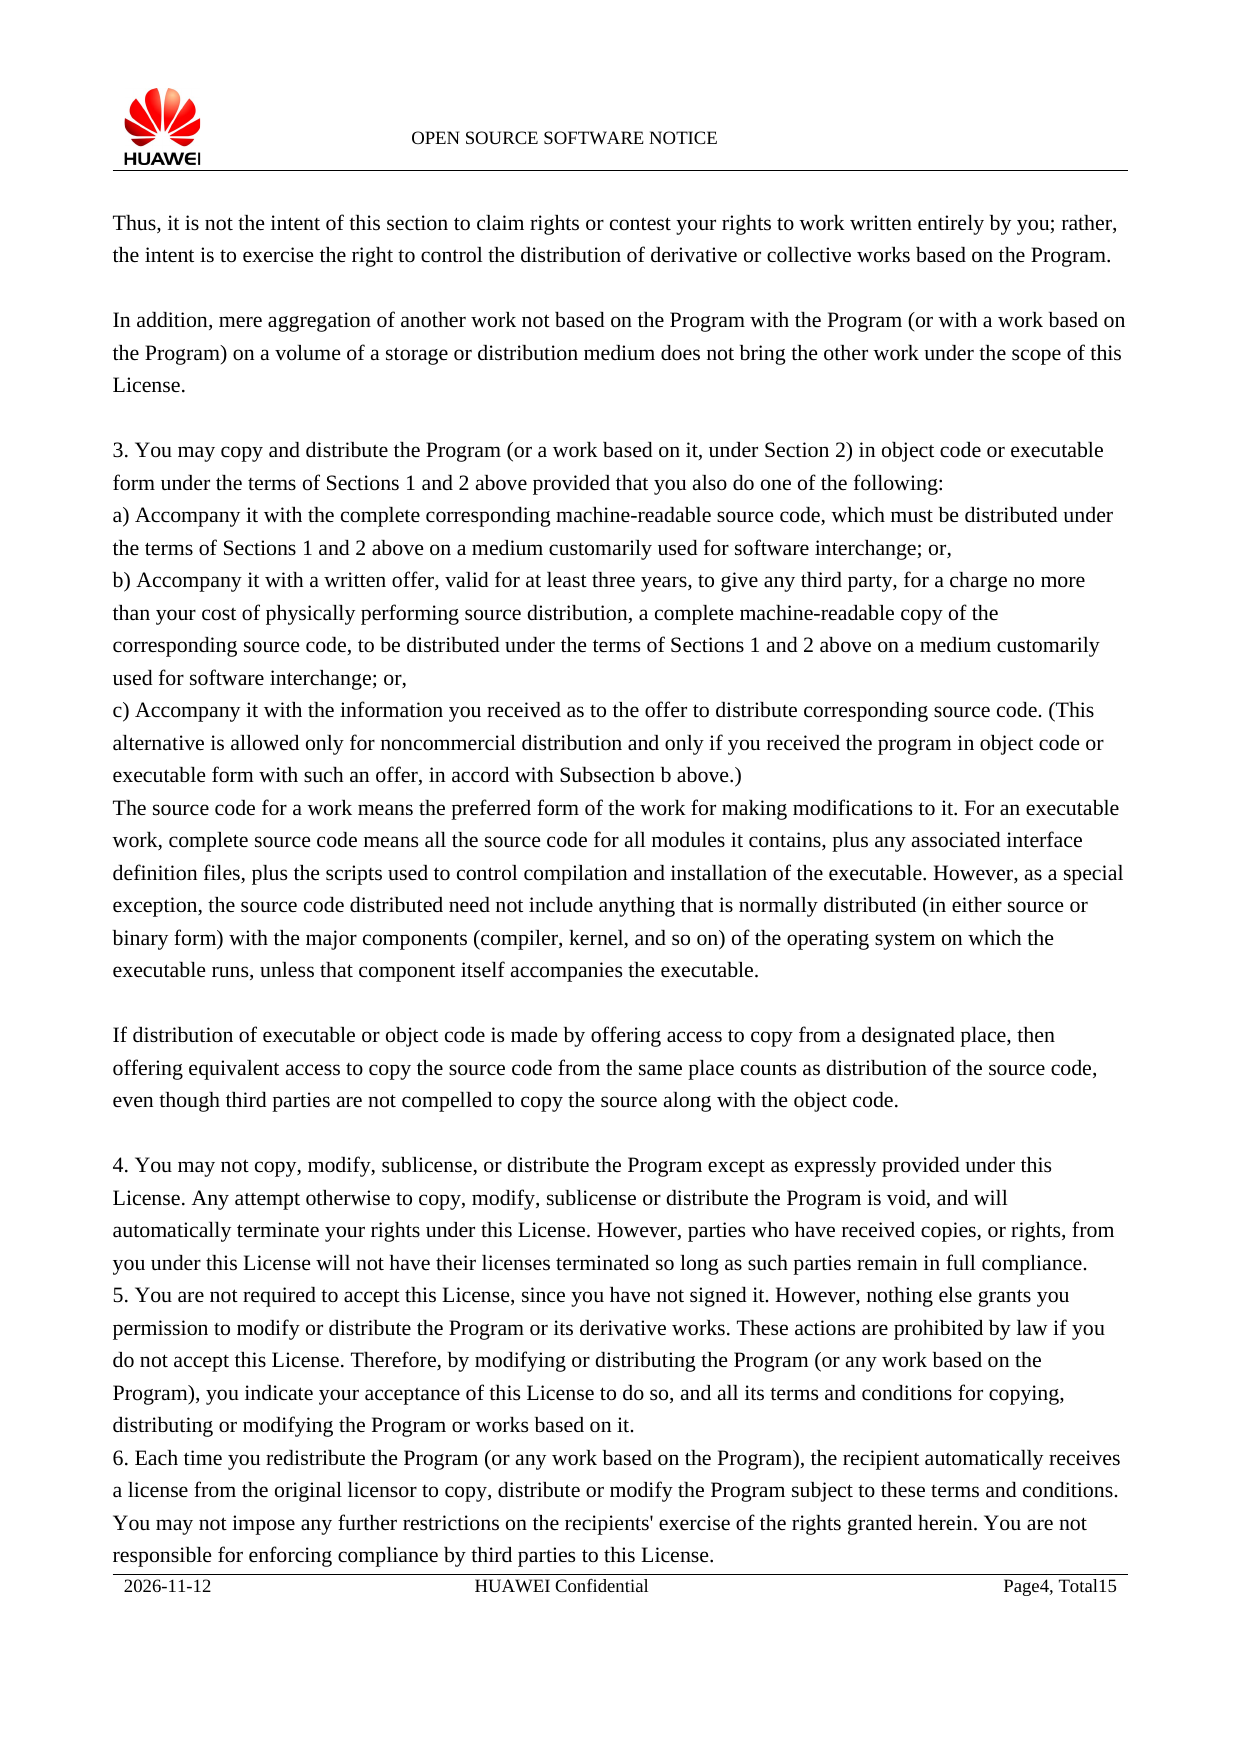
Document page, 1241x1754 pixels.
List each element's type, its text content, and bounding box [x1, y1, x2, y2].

text Thus, it is not the intent of this section to claim rights or contest your rights to work written entirely by you; rather, the intent is to exercise the right to control the distribution of derivative or collective works based on the Program. [112, 206, 1128, 271]
text The source code for a work means the preferred form of the work for making modifications to it. For an executable work, complete source code means all the source code for all modules it contains, plus any associated interface definition files, plus the scripts used to control compilation and installation of the executable. However, as a special exception, the source code distributed need not include anything that is normally distributed (in either source or binary form) with the major components (compiler, kernel, and so on) of the operating system on which the executable runs, unless that component itself accompanies the executable. [112, 791, 1128, 986]
text 4. You may not copy, modify, sublicense, or distribute the Program except as expressly provided under this License. Any attempt otherwise to copy, modify, sublicense or distribute the Program is void, and will automatically terminate your rights under this License. However, parties who have received copies, or rights, from you under this License will not have their licenses terminated so long as such parties remain in full compliance. [112, 1149, 1128, 1279]
picture [124, 88, 201, 165]
text a) Accompany it with the complete corresponding machine-readable source code, which must be distributed under the terms of Sections 1 and 2 above on a medium customarily used for software interchange; or, [112, 499, 1128, 564]
text 5. You are not required to accept this License, since you have not signed it. However, nothing else grants you permission to modify or distribute the Program or its derivative works. These actions are prohibited by law if you do not accept this License. Therefore, by modifying or distributing the Program (or any work based on the Program), you indicate your acceptance of this License to do so, and all its terms and conditions for copying, distributing or modifying the Program or works based on it. [112, 1279, 1128, 1441]
text 3. You may copy and distribute the Program (or a work based on it, under Section 2) in object code or executable form under the terms of Sections 1 and 2 above provided that you also do one of the following: [112, 434, 1128, 499]
text In addition, mere aggregation of another work not based on the Program with the Program (or with a work based on the Program) on a volume of a storage or distribution medium does not bring the other work under the scope of this License. [112, 304, 1128, 401]
text c) Accompany it with the information you received as to the offer to distribute corresponding source code. (This alternative is allowed only for noncommercial distribution and only if you received the program in object code or executable form with such an offer, in accord with Subsection b above.) [112, 694, 1128, 791]
text 6. Each time you redistribute the Program (or any work based on the Program), the recipient automatically receives a license from the original licensor to copy, distribute or modify the Program subject to these terms and conditions. You may not impose any further restrictions on the recipients' exercise of the rights granted herein. You are not responsible for enforcing compliance by third parties to this License. [112, 1441, 1128, 1571]
text b) Accompany it with a written offer, valid for at least three years, to give any third party, for a charge no more than your cost of physically performing source distribution, a complete machine-readable copy of the corresponding source code, to be distributed under the terms of Sections 1 and 2 above on a medium customarily used for software interchange; or, [112, 564, 1128, 694]
text If distribution of executable or object code is made by offering access to copy from a designated place, then offering equivalent access to copy the source code from the same place counts as distribution of the source code, even though third parties are not compelled to copy the source along with the object code. [112, 1019, 1128, 1116]
